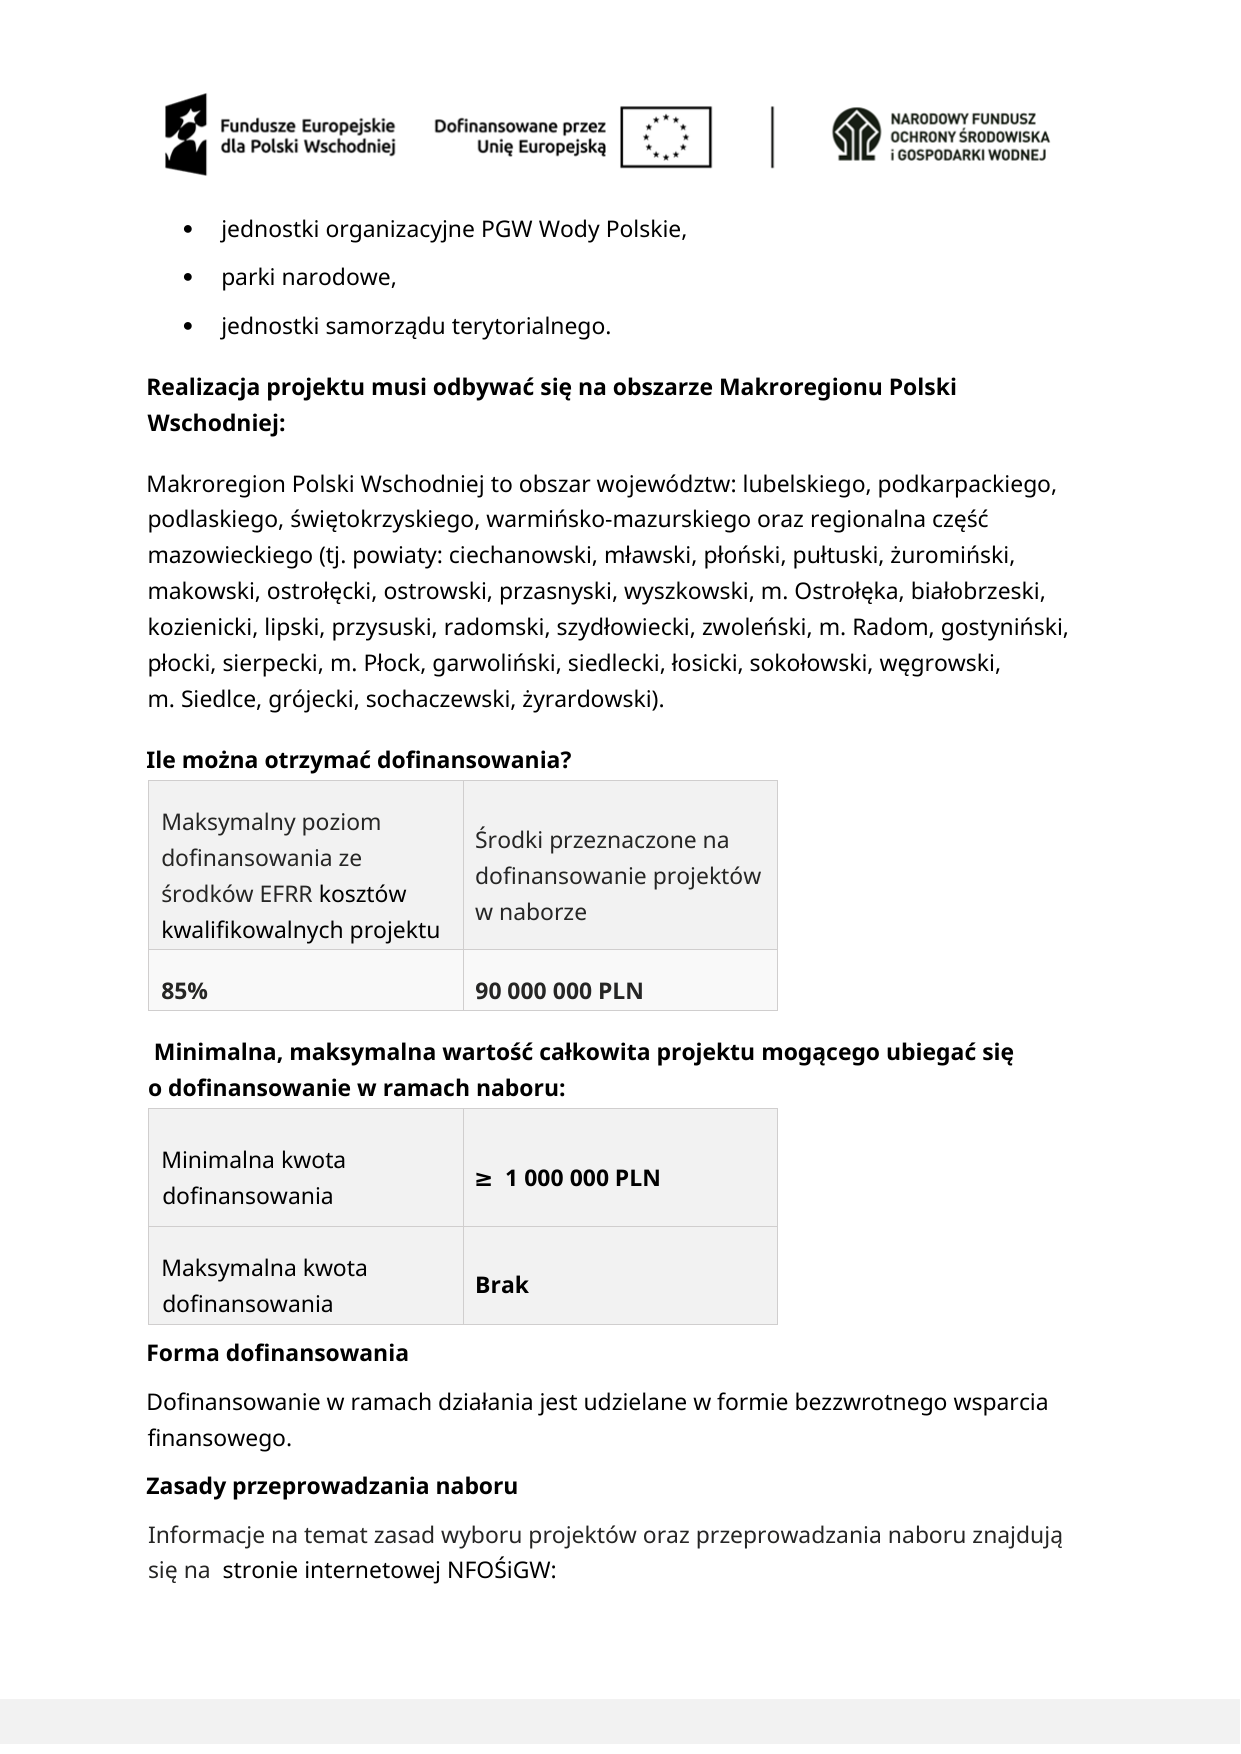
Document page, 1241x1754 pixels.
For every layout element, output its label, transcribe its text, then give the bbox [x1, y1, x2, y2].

text Minimalna, maksymalna wartość całkowita projektu mogącego ubiegać się o dofinansowanie w ramach naboru: [148, 1036, 1093, 1103]
table_header ≥ 1 000 000 PLN [464, 1109, 777, 1226]
list jednostki samorządu terytorialnego. [184, 310, 1093, 341]
subtitle Zasady przeprowadzania naboru [146, 1470, 1093, 1501]
text Informacje na temat zasad wyboru projektów oraz przeprowadzania naboru znajdują się na stronie internetowej NFOŚiGW: [148, 1518, 1075, 1586]
table_header Środki przeznaczone na dofinansowanie projektów w naborze [464, 781, 777, 949]
table_header Maksymalny poziom dofinansowania ze środków EFRR kosztów kwalifikowalnych projektu [149, 781, 463, 949]
text Dofinansowanie w ramach działania jest udzielane w formie bezzwrotnego wsparcia finansowego. [146, 1386, 1074, 1453]
table_cell 90 000 000 PLN [464, 950, 777, 1010]
text Ile można otrzymać dofinansowania? [146, 744, 1093, 775]
list parki narodowe, [184, 261, 1093, 292]
subtitle Realizacja projektu musi odbywać się na obszarze Makroregionu Polski Wschodniej: [146, 371, 1093, 438]
list jednostki organizacyjne PGW Wody Polskie, [184, 213, 1093, 244]
text Makroregion Polski Wschodniej to obszar województw: lubelskiego, podkarpackiego, podlaskiego, świętokrzyskiego, warmińsko-mazurskiego oraz regionalna część mazowieckiego (tj. powiaty: ciechanowski, mławski, płoński, pułtuski, żuromiński, makowski, ostrołęcki, ostrowski, przasnyski, wyszkowski, m. Ostrołęka, białobrzeski, kozienicki, lipski, przysuski, radomski, szydłowiecki, zwoleński, m. Radom, gostyniński, płocki, sierpecki, m. Płock, garwoliński, siedlecki, łosicki, sokołowski, węgrowski, m. Siedlce, grójecki, sochaczewski, żyrardowski). [146, 467, 1093, 714]
subtitle Forma dofinansowania [146, 1337, 1093, 1368]
table_cell Brak [464, 1227, 777, 1324]
table_cell 85% [149, 950, 463, 1010]
table_header Minimalna kwota dofinansowania [149, 1109, 463, 1226]
table_cell Maksymalna kwota dofinansowania [149, 1227, 463, 1324]
picture [147, 73, 1093, 196]
